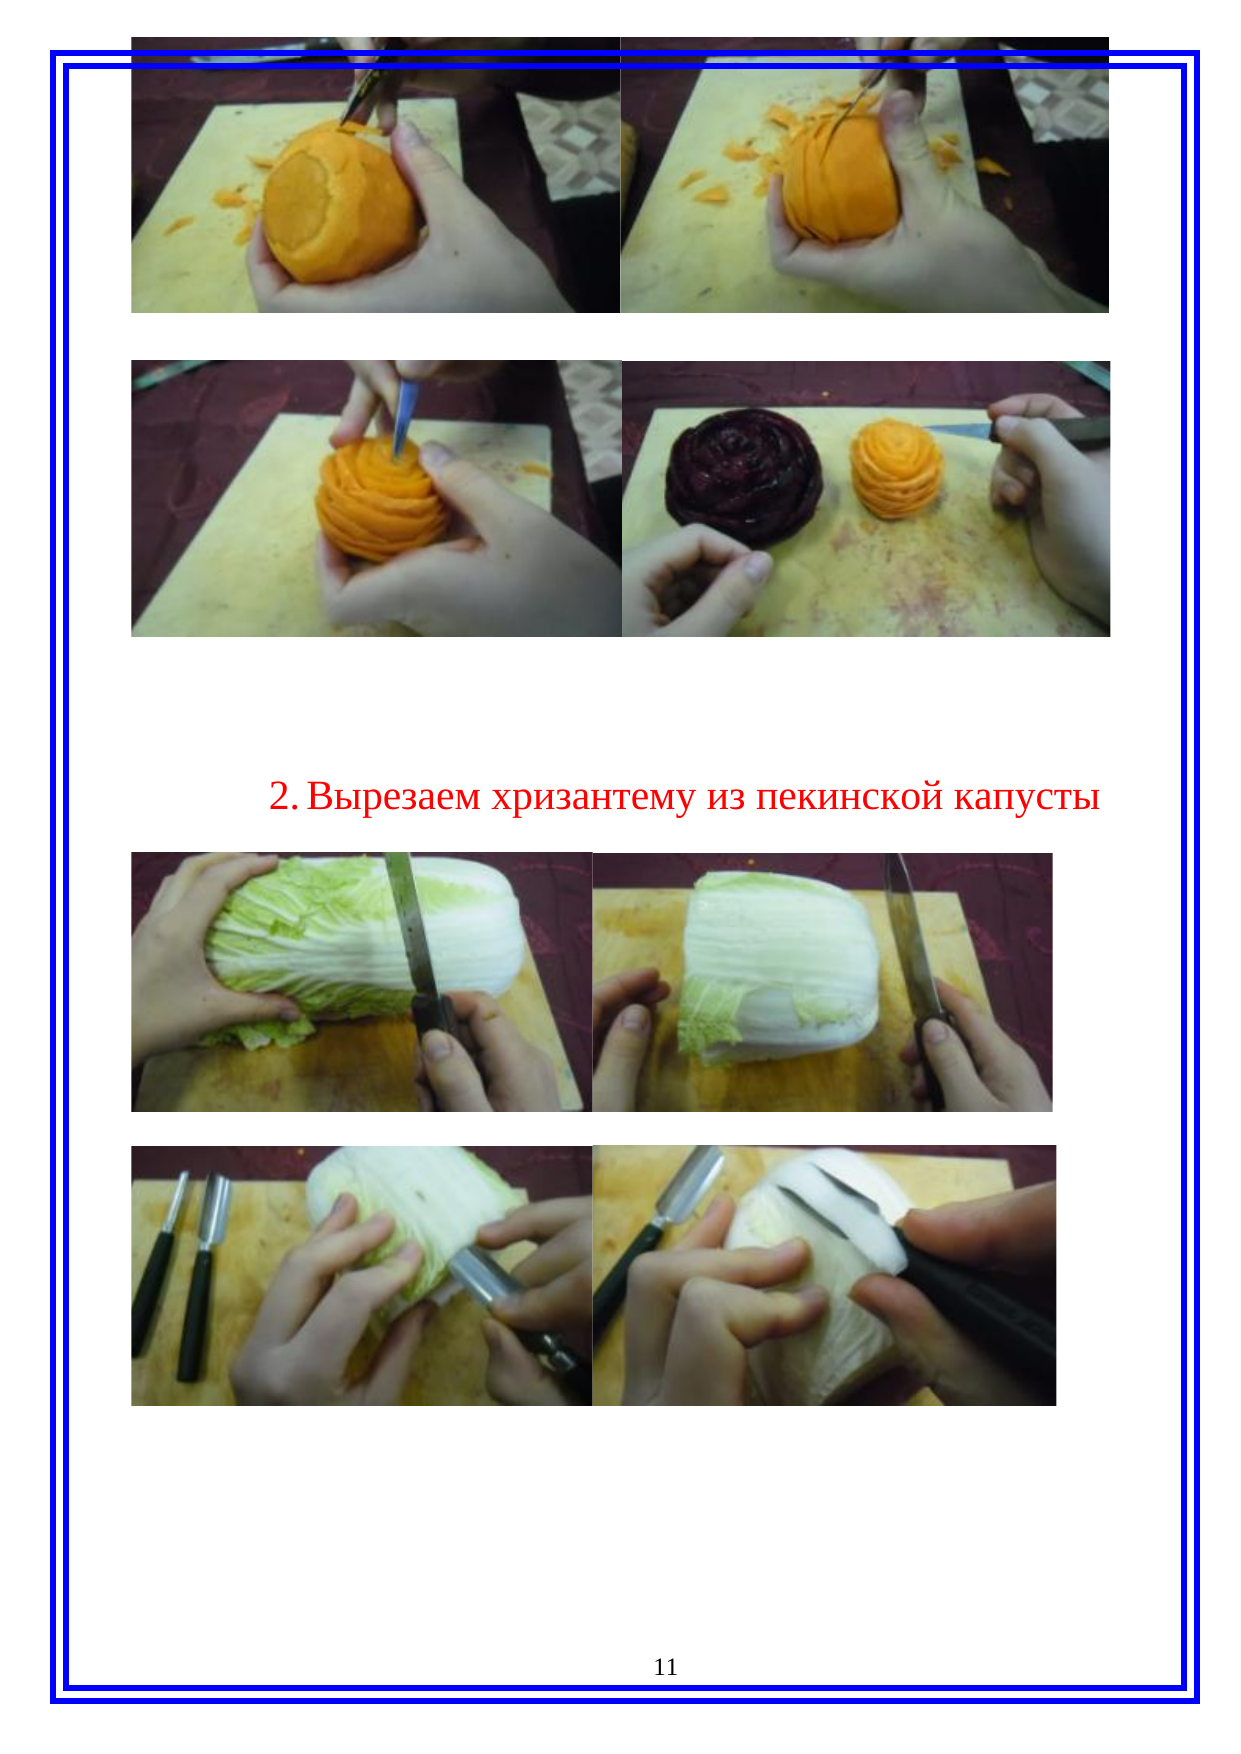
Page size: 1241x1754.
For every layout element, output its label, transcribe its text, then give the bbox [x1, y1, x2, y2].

picture [131, 852, 1053, 1112]
picture [131, 69, 1109, 313]
picture [131, 56, 1109, 63]
picture [131, 37, 1109, 50]
picture [131, 1145, 1057, 1406]
picture [131, 360, 1111, 637]
list Вырезаем хризантему из пекинской капусты [169, 771, 1181, 819]
